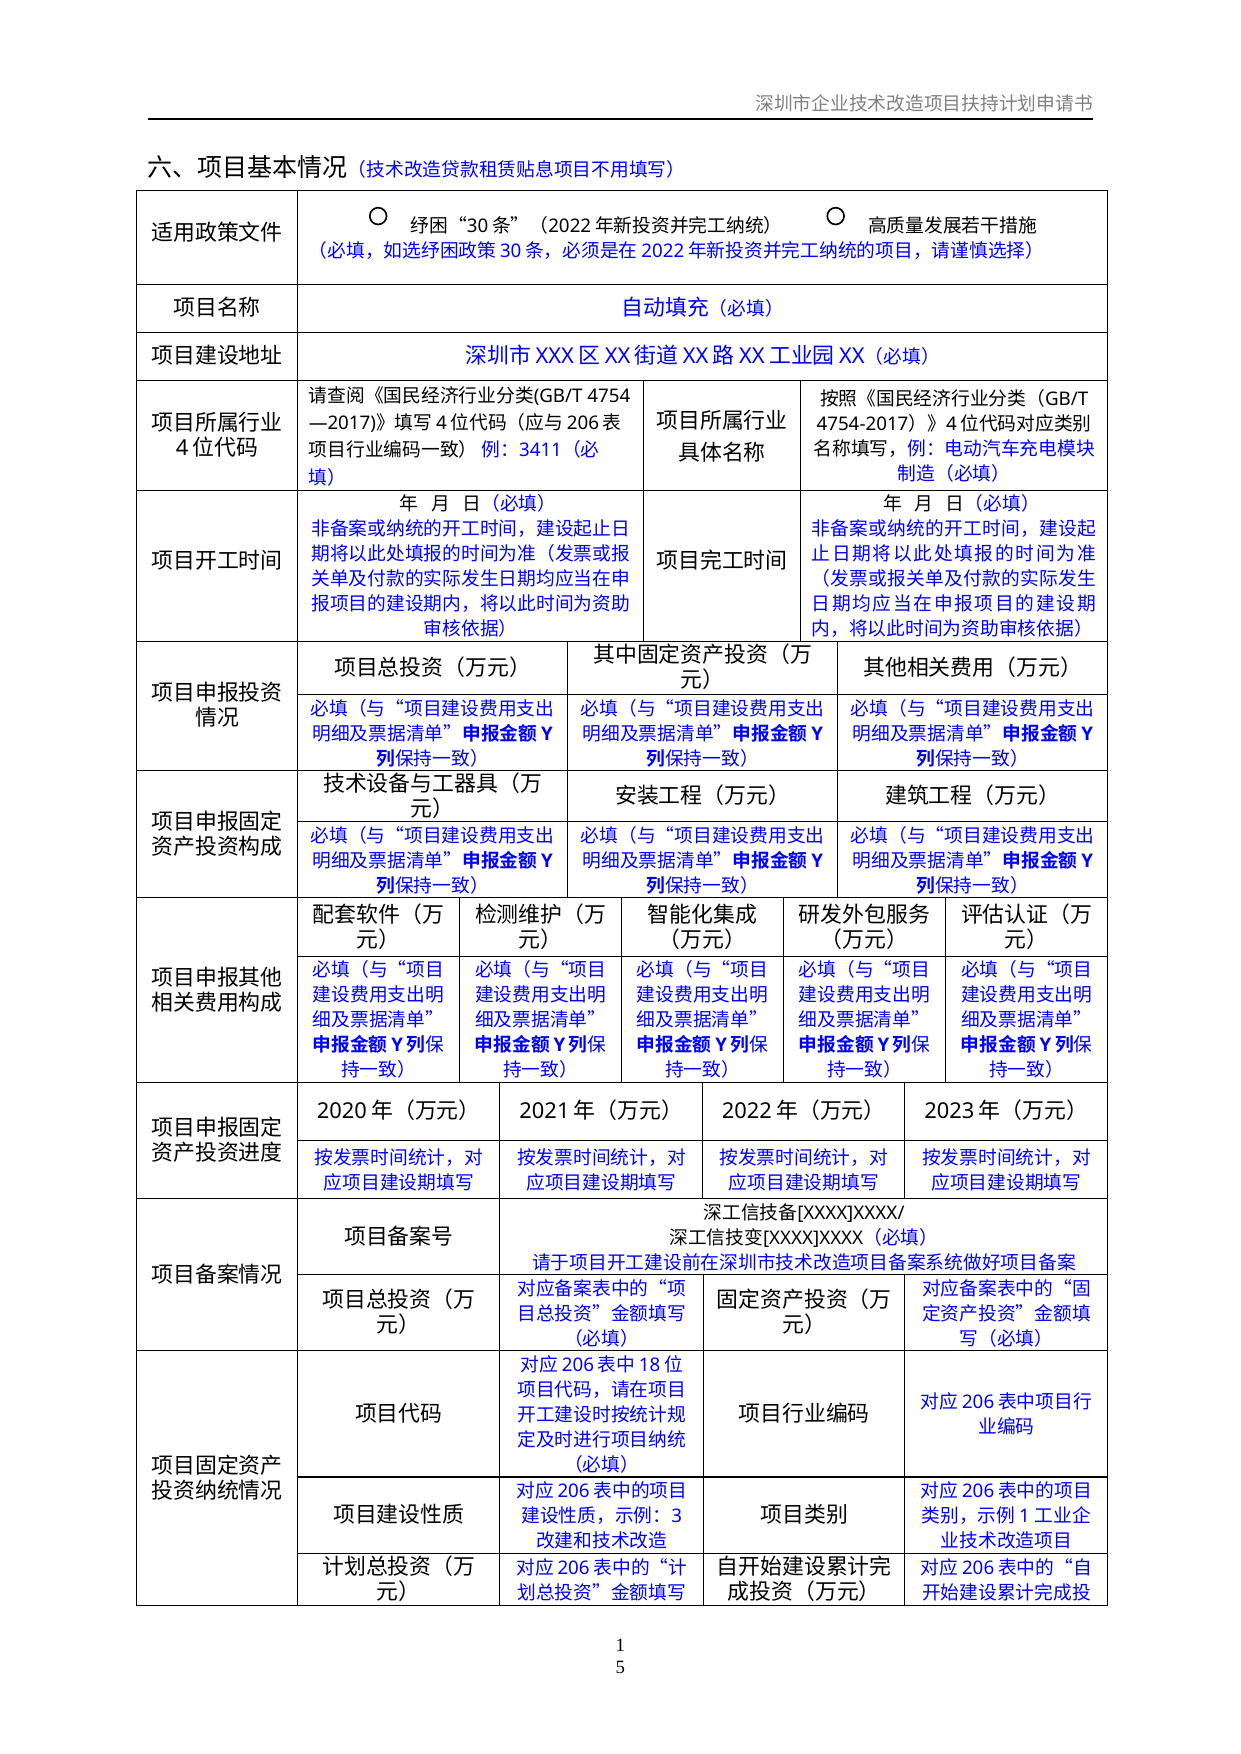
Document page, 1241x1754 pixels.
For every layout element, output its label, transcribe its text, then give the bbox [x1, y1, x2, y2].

table_cell 必填（与“项目建设费用支出明细及票据清单”申报金额Y列保持一致） [298, 957, 459, 1082]
table_cell 项目类别 [704, 1478, 904, 1552]
table_cell 项目代码 [298, 1351, 499, 1476]
table_cell 智能化集成（万元） [622, 898, 783, 956]
table_cell 按发票时间统计，对应项目建设期填写 [298, 1141, 499, 1198]
table_cell 固定资产投资（万元） [704, 1275, 904, 1350]
table_header 适用政策文件 [137, 191, 297, 284]
table_cell 必填（与“项目建设费用支出明细及票据清单”申报金额Y列保持一致） [568, 822, 837, 897]
table_cell 项目建设地址 [137, 333, 297, 380]
table_cell 对应206表中的项目建设性质，示例：3 改建和技术改造 [500, 1478, 703, 1552]
table_cell 评估认证（万元） [946, 898, 1107, 956]
table_cell 对应206表中的项目类别，示例1 工业企业技术改造项目 [905, 1478, 1107, 1552]
table_cell 必填（与“项目建设费用支出明细及票据清单”申报金额Y列保持一致） [784, 957, 945, 1082]
table_cell 项目申报固定资产投资进度 [137, 1083, 297, 1198]
table_cell 必填（与“项目建设费用支出明细及票据清单”申报金额Y列保持一致） [460, 957, 621, 1082]
table_cell 项目名称 [137, 285, 297, 332]
table_cell 必填（与“项目建设费用支出明细及票据清单”申报金额Y列保持一致） [298, 822, 567, 897]
table_cell 必填（与“项目建设费用支出明细及票据清单”申报金额Y列保持一致） [838, 695, 1107, 770]
table_cell 请查阅《国民经济行业分类(GB/T 4754—2017)》填写4位代码（应与206表项目行业编码一致） 例：3411（必填） [298, 381, 643, 489]
table_cell 项目申报其他相关费用构成 [137, 898, 297, 1082]
table_cell 2021年（万元） [500, 1083, 702, 1140]
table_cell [500, 1554, 703, 1605]
table_cell 必填（与“项目建设费用支出明细及票据清单”申报金额Y列保持一致） [298, 695, 567, 770]
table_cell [905, 1554, 1107, 1605]
table_cell 项目建设性质 [298, 1478, 499, 1552]
table_cell 项目备案号 [298, 1199, 499, 1274]
table_cell 按发票时间统计，对应项目建设期填写 [905, 1141, 1107, 1198]
table_cell 年 月 日（必填） 非备案或纳统的开工时间，建设起止日期将以此处填报的时间为准（发票或报关单及付款的实际发生日期均应当在申报项目的建设期内，将以此时间为资助审核依据） [298, 491, 643, 641]
table_cell 必填（与“项目建设费用支出明细及票据清单”申报金额Y列保持一致） [946, 957, 1107, 1082]
table_cell 项目行业编码 [704, 1351, 904, 1476]
table_cell 对应备案表中的“固定资产投资”金额填写（必填） [905, 1275, 1107, 1350]
table_cell 技术设备与工器具（万元） [298, 771, 567, 821]
table_cell 必填（与“项目建设费用支出明细及票据清单”申报金额Y列保持一致） [568, 695, 837, 770]
table_cell 深工信技备[XXXX]XXXX/ 深工信技变[XXXX]XXXX（必填） 请于项目开工建设前在深圳市技术改造项目备案系统做好项目备案 [500, 1199, 1107, 1274]
table_cell 建筑工程（万元） [838, 771, 1107, 821]
table_cell 安装工程（万元） [568, 771, 837, 821]
table_cell 对应206表中18位项目代码，请在项目开工建设时按统计规定及时进行项目纳统（必填） [500, 1351, 703, 1476]
table_cell 自动填充（必填） [298, 285, 1107, 332]
table_cell 项目备案情况 [137, 1199, 297, 1350]
table_cell 必填（与“项目建设费用支出明细及票据清单”申报金额Y列保持一致） [838, 822, 1107, 897]
table_cell 2020年（万元） [298, 1083, 499, 1140]
table_cell 项目开工时间 [137, 491, 297, 641]
table_cell 配套软件（万元） [298, 898, 459, 956]
table_cell 按发票时间统计，对应项目建设期填写 [703, 1141, 904, 1198]
table_cell 深圳市XXX区XX街道XX路XX工业园XX（必填） [298, 333, 1107, 380]
table_cell 项目固定资产投资纳统情况 [137, 1351, 297, 1605]
table_cell 项目完工时间 [644, 491, 800, 641]
table_cell 对应备案表中的“项目总投资”金额填写（必填） [500, 1275, 703, 1350]
table_cell 年 月 日（必填） 非备案或纳统的开工时间，建设起止日期将以此处填报的时间为准（发票或报关单及付款的实际发生日期均应当在申报项目的建设期内，将以此时间为资助审核依据） [801, 491, 1107, 641]
table_cell 项目总投资（万元） [298, 642, 567, 694]
table_cell 按发票时间统计，对应项目建设期填写 [500, 1141, 702, 1198]
table_cell 检测维护（万元） [460, 898, 621, 956]
table_cell 对应206表中项目行业编码 [905, 1351, 1107, 1476]
table_cell 项目申报固定资产投资构成 [137, 771, 297, 897]
table_cell 计划总投资（万元） [298, 1554, 499, 1605]
table_cell 其中固定资产投资（万元） [568, 642, 837, 694]
table_cell 必填（与“项目建设费用支出明细及票据清单”申报金额Y列保持一致） [622, 957, 783, 1082]
table_cell 自开始建设累计完成投资（万元） [704, 1554, 904, 1605]
text 六、项目基本情况（技术改造贷款租赁贴息项目不用填写） [148, 148, 1093, 184]
table_cell 项目所属行业具体名称 [644, 381, 800, 489]
table_cell 项目所属行业4位代码 [137, 381, 297, 489]
table_cell 其他相关费用（万元） [838, 642, 1107, 694]
table_cell 项目申报投资情况 [137, 642, 297, 770]
table_cell 按照《国民经济行业分类（GB/T 4754-2017）》4位代码对应类别名称填写，例：电动汽车充电模块制造（必填） [801, 381, 1107, 489]
table_cell 2022年（万元） [703, 1083, 904, 1140]
table_cell 2023年（万元） [905, 1083, 1107, 1140]
table_header 纾困“30条”（2022年新投资并完工纳统） 高质量发展若干措施 （必填，如选纾困政策30条，必须是在2022年新投资并完工纳统的项目，请谨慎选择） [298, 191, 1107, 284]
table_cell 项目总投资（万元） [298, 1275, 499, 1350]
table_cell 研发外包服务（万元） [784, 898, 945, 956]
